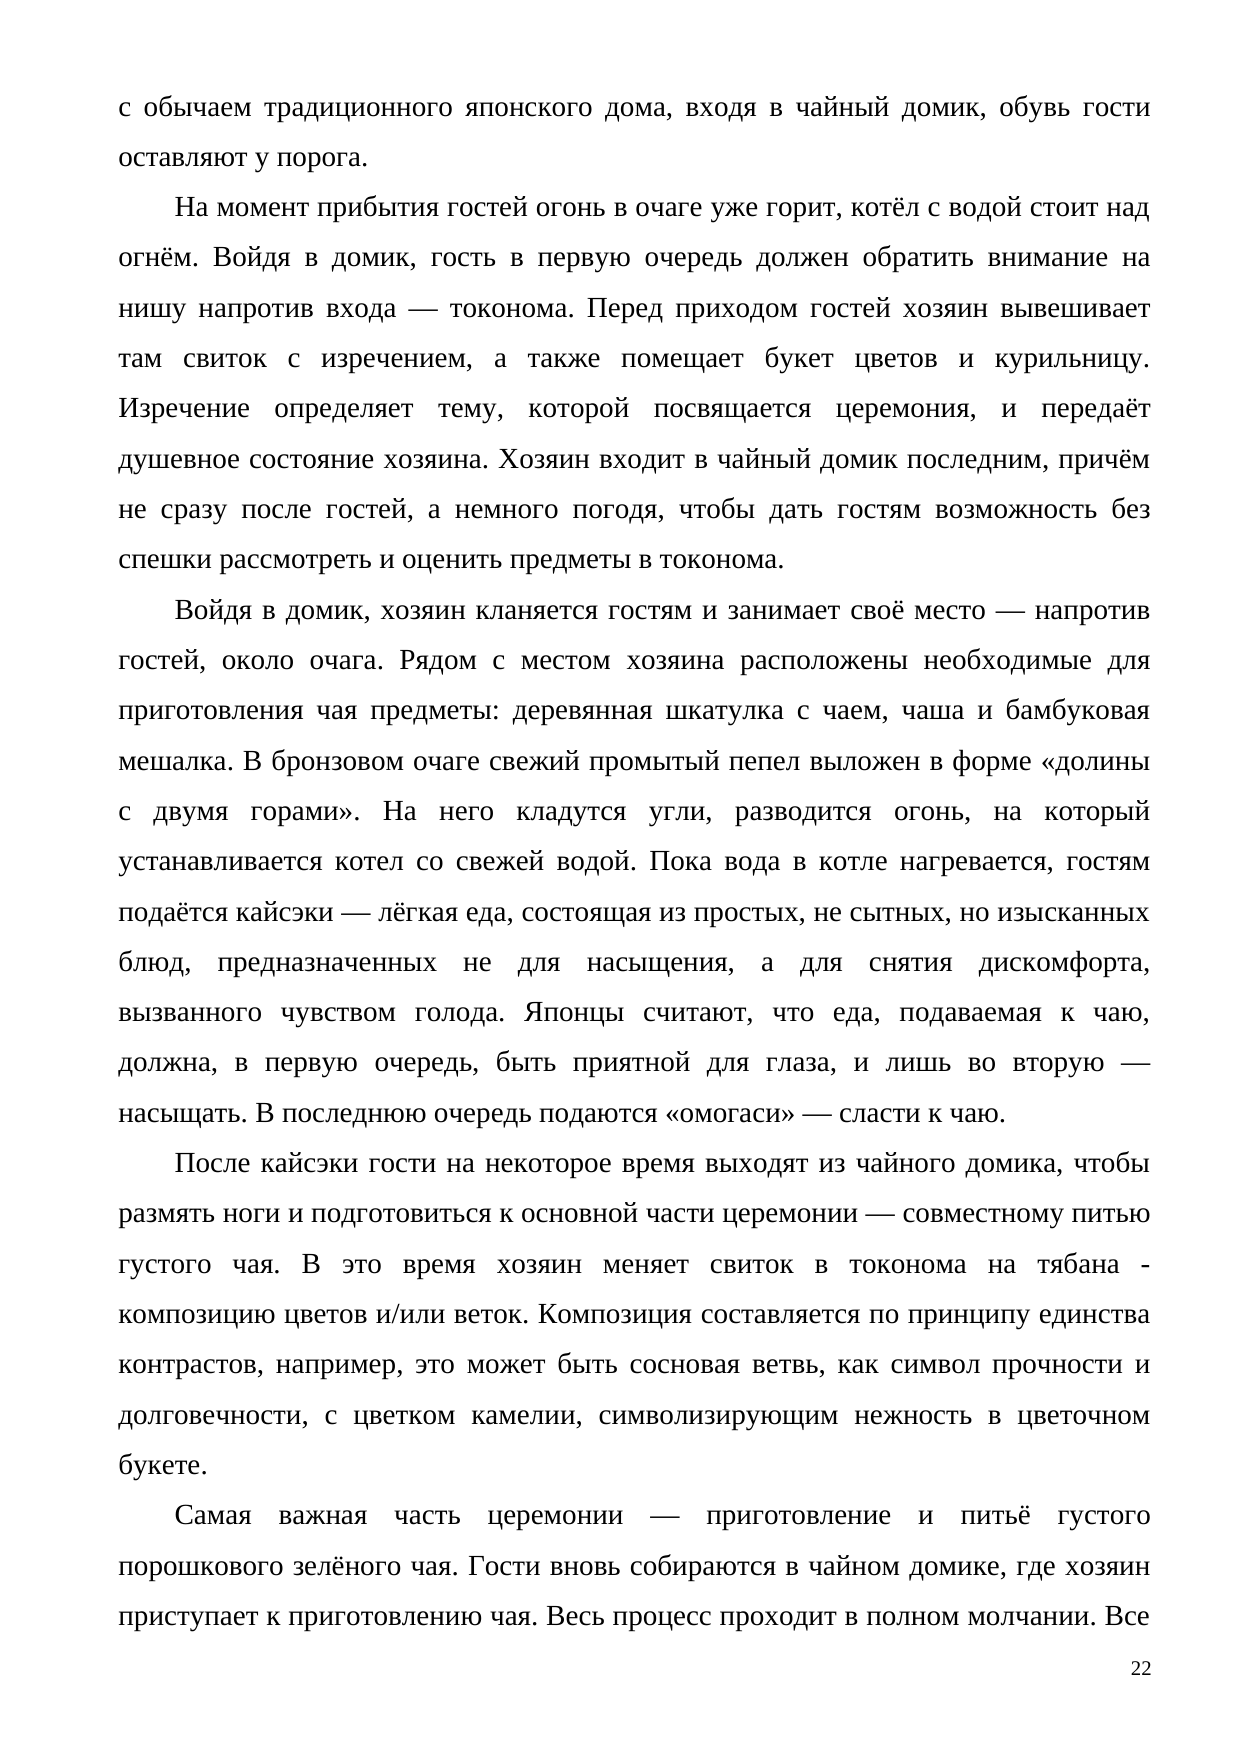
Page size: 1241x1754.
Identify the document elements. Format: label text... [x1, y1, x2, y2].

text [118, 1497, 1152, 1632]
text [118, 89, 1152, 172]
text После кайсэки гости на некоторое время выходят из чайного домика, чтобы размять ноги и подготовиться к основной части церемонии — совместному питью густого чая. В это время хозяин меняет свиток в токонома на тябана - композицию цветов и/или веток. Композиция составляется по принципу единства контрастов, например, это может быть сосновая ветвь, как символ прочности и долговечности, с цветком камелии, символизирующим нежность в цветочном букете. [118, 1145, 1152, 1481]
text На момент прибытия гостей огонь в очаге уже горит, котёл с водой стоит над огнём. Войдя в домик, гость в первую очередь должен обратить внимание на нишу напротив входа — токонома. Перед приходом гостей хозяин вывешивает там свиток с изречением, а также помещает букет цветов и курильницу. Изречение определяет тему, которой посвящается церемония, и передаёт душевное состояние хозяина. Хозяин входит в чайный домик последним, причём не сразу после гостей, а немного погодя, чтобы дать гостям возможность без спешки рассмотреть и оценить предметы в токонома. [118, 189, 1152, 575]
text Войдя в домик, хозяин кланяется гостям и занимает своё место — напротив гостей, около очага. Рядом с местом хозяина расположены необходимые для приготовления чая предметы: деревянная шкатулка с чаем, чаша и бамбуковая мешалка. В бронзовом очаге свежий промытый пепел выложен в форме «долины с двумя горами». На него кладутся угли, разводится огонь, на который устанавливается котел со свежей водой. Пока вода в котле нагревается, гостям подаётся кайсэки — лёгкая еда, состоящая из простых, не сытных, но изысканных блюд, предназначенных не для насыщения, а для снятия дискомфорта, вызванного чувством голода. Японцы считают, что еда, подаваемая к чаю, должна, в первую очередь, быть приятной для глаза, и лишь во вторую — насыщать. В последнюю очередь подаются «омогаси» — сласти к чаю. [118, 592, 1152, 1128]
